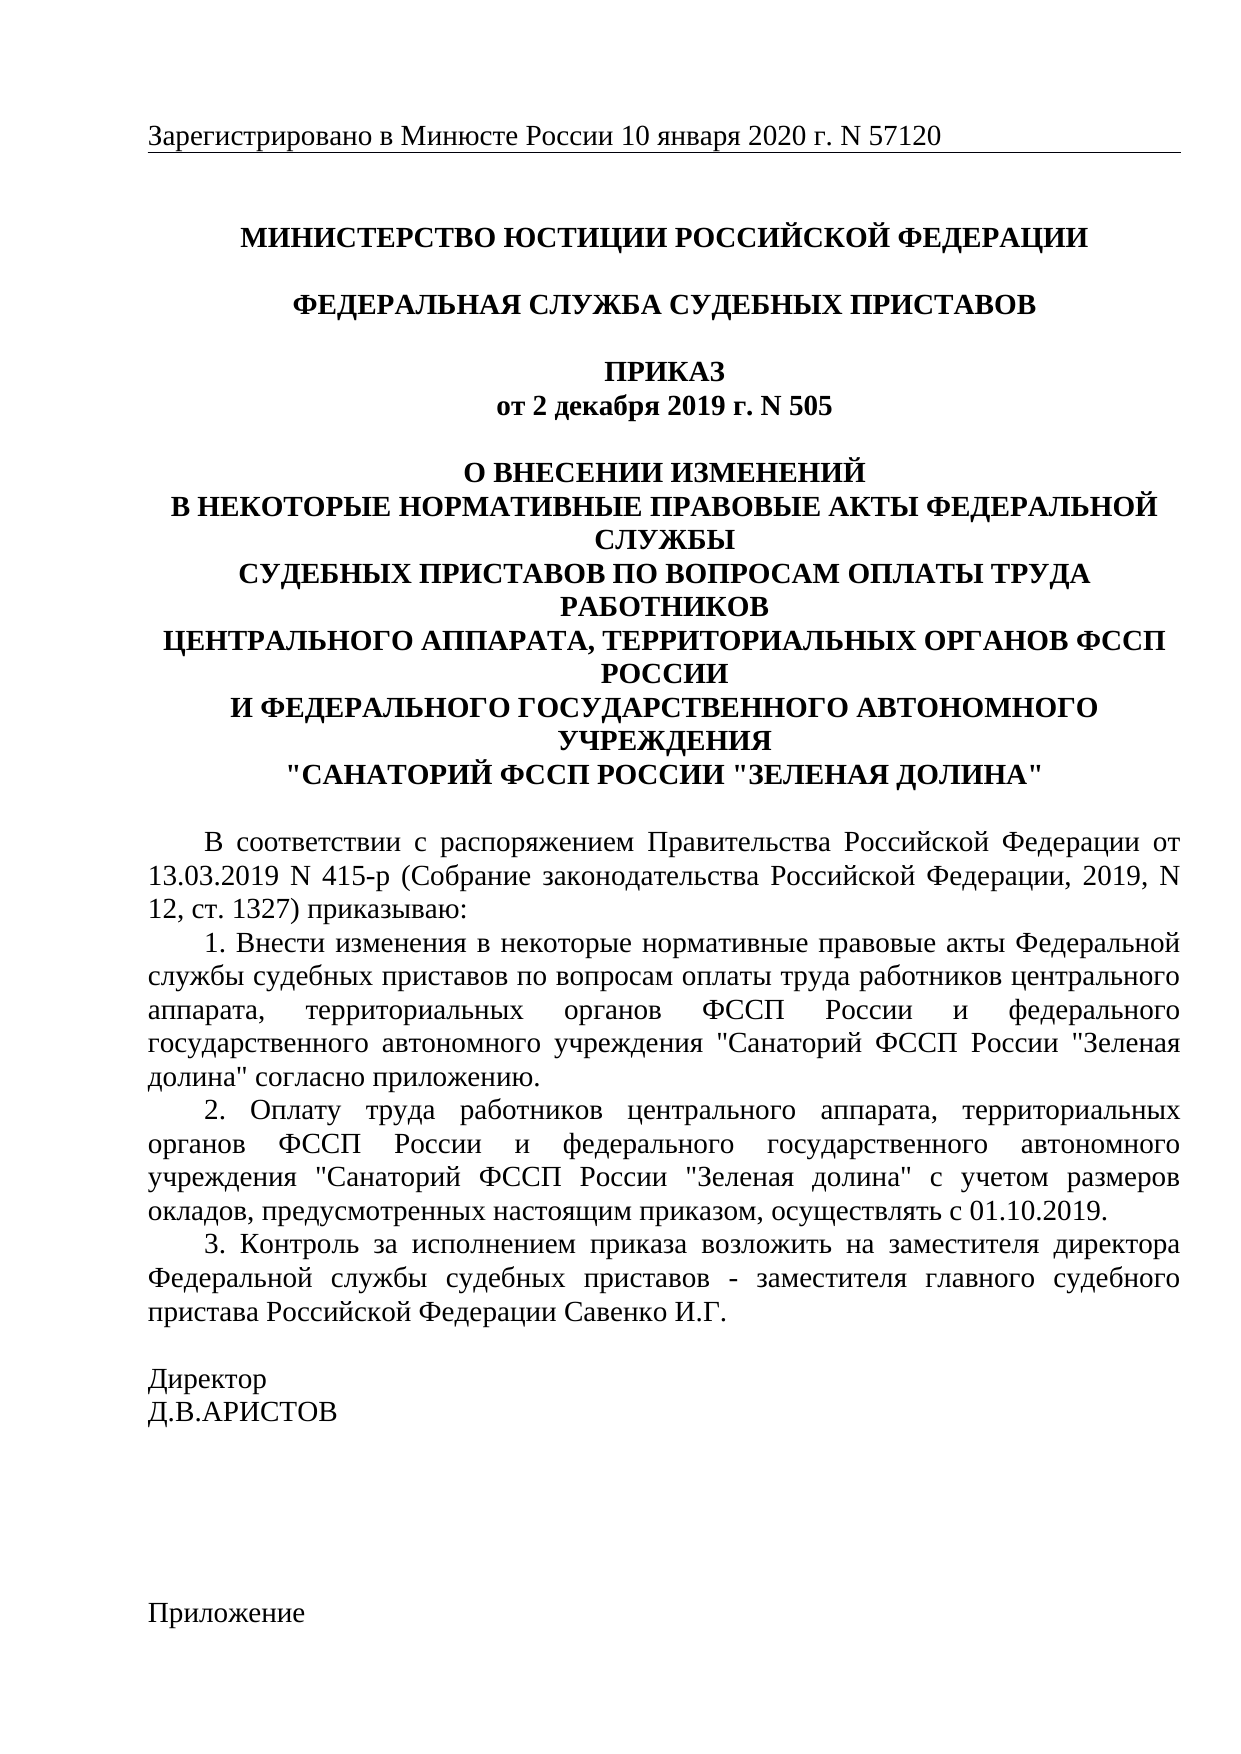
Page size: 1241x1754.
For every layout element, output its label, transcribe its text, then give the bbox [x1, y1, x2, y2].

text Д.В.АРИСТОВ [148, 1394, 1181, 1428]
text ФЕДЕРАЛЬНАЯ СЛУЖБА СУДЕБНЫХ ПРИСТАВОВ [148, 287, 1181, 321]
text В НЕКОТОРЫЕ НОРМАТИВНЫЕ ПРАВОВЫЕ АКТЫ ФЕДЕРАЛЬНОЙ СЛУЖБЫ [148, 489, 1181, 556]
text 3. Контроль за исполнением приказа возложить на заместителя директора Федеральной службы судебных приставов - заместителя главного судебного пристава Российской Федерации Савенко И.Г. [148, 1227, 1181, 1327]
text "САНАТОРИЙ ФССП РОССИИ "ЗЕЛЕНАЯ ДОЛИНА" [148, 757, 1181, 791]
text ЦЕНТРАЛЬНОГО АППАРАТА, ТЕРРИТОРИАЛЬНЫХ ОРГАНОВ ФССП РОССИИ [148, 623, 1181, 690]
text 1. Внести изменения в некоторые нормативные правовые акты Федеральной службы судебных приставов по вопросам оплаты труда работников центрального аппарата, территориальных органов ФССП России и федерального государственного автономного учреждения "Санаторий ФССП России "Зеленая долина" согласно приложению. [148, 925, 1181, 1092]
list Зарегистрировано в Минюсте России 10 января 2020 г. N 57120 [148, 118, 1181, 152]
list Приложение [148, 1596, 1181, 1629]
text от 2 декабря 2019 г. N 505 [148, 388, 1181, 422]
text 2. Оплату труда работников центрального аппарата, территориальных органов ФССП России и федерального государственного автономного учреждения "Санаторий ФССП России "Зеленая долина" с учетом размеров окладов, предусмотренных настоящим приказом, осуществлять с 01.10.2019. [148, 1092, 1181, 1227]
text О ВНЕСЕНИИ ИЗМЕНЕНИЙ [148, 455, 1181, 489]
text СУДЕБНЫХ ПРИСТАВОВ ПО ВОПРОСАМ ОПЛАТЫ ТРУДА РАБОТНИКОВ [148, 556, 1181, 623]
text И ФЕДЕРАЛЬНОГО ГОСУДАРСТВЕННОГО АВТОНОМНОГО УЧРЕЖДЕНИЯ [148, 690, 1181, 757]
text ПРИКАЗ [148, 354, 1181, 388]
text Директор [148, 1361, 1181, 1394]
text МИНИСТЕРСТВО ЮСТИЦИИ РОССИЙСКОЙ ФЕДЕРАЦИИ [148, 220, 1181, 254]
text В соответствии с распоряжением Правительства Российской Федерации от 13.03.2019 N 415-р (Собрание законодательства Российской Федерации, 2019, N 12, ст. 1327) приказываю: [148, 824, 1181, 925]
